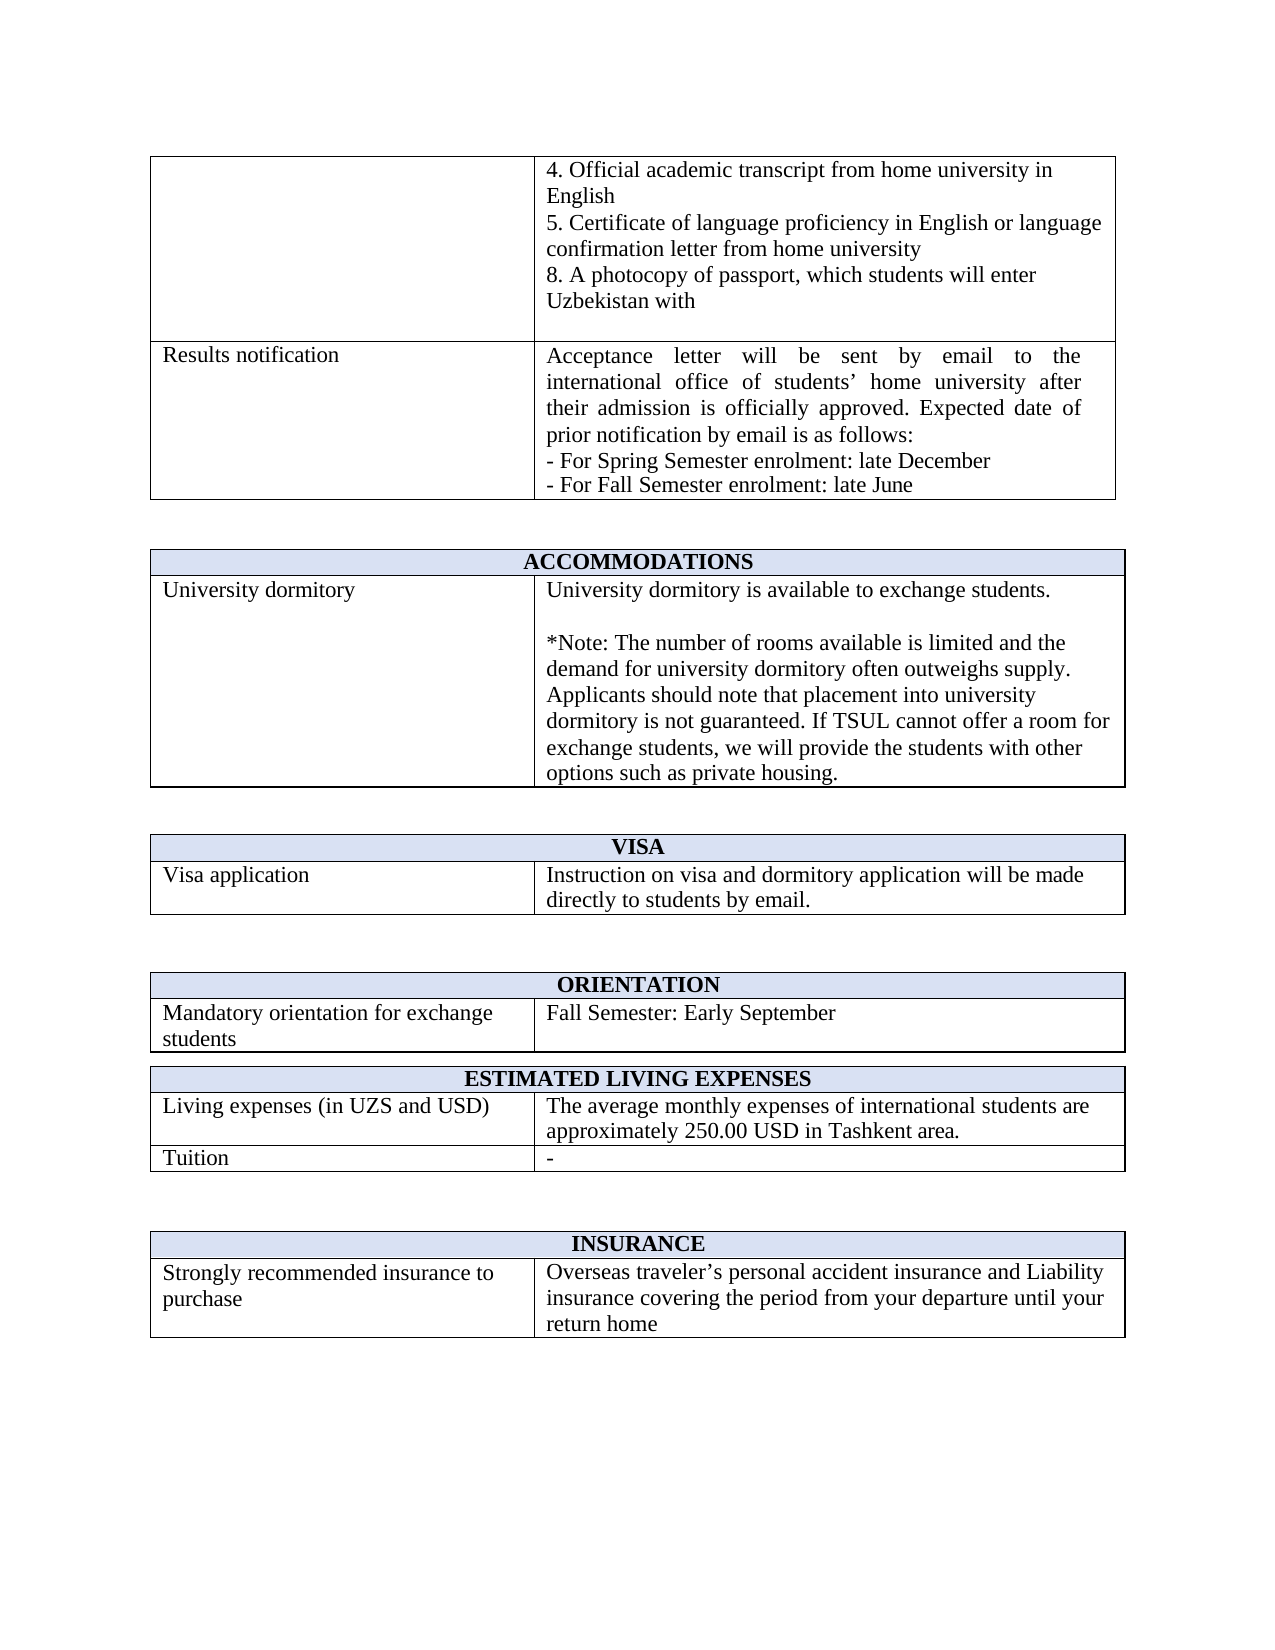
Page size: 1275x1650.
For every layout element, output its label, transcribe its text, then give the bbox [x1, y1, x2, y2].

table_cell Mandatory orientation for exchange students [151, 999, 534, 1051]
table_cell - [535, 1146, 1124, 1171]
table_cell Visa application [151, 862, 534, 913]
table_header ACCOMMODATIONS [151, 550, 1124, 575]
table_header INSURANCE [151, 1232, 1124, 1257]
table_cell Overseas traveler’s personal accident insurance and Liability insurance covering the period from your departure until your return home [535, 1259, 1124, 1337]
table_cell University dormitory [151, 576, 534, 786]
table_header ESTIMATED LIVING EXPENSES [151, 1067, 1124, 1092]
table_header [151, 157, 534, 341]
table_header 4. Official academic transcript from home university in English 5. Certificate of language proficiency in English or language confirmation letter from home university 8. A photocopy of passport, which students will enter Uzbekistan with [535, 157, 1115, 341]
table_cell Instruction on visa and dormitory application will be made directly to students by email. [535, 862, 1124, 913]
table_cell Tuition [151, 1146, 534, 1171]
table_header VISA [151, 835, 1124, 861]
table_header ORIENTATION [151, 973, 1124, 998]
table_cell University dormitory is available to exchange students. *Note: The number of rooms available is limited and the demand for university dormitory often outweighs supply. Applicants should note that placement into university dormitory is not guaranteed. If TSUL cannot offer a room for exchange students, we will provide the students with other options such as private housing. [535, 576, 1124, 786]
table_cell Acceptance letter will be sent by email to the international office of students’ home university after their admission is officially approved. Expected date of prior notification by email is as follows: For Spring Semester enrolment: late December For Fall Semester enrolment: late June [535, 342, 1115, 499]
table_cell Strongly recommended insurance to purchase [151, 1259, 534, 1337]
table_cell Results notification [151, 342, 534, 499]
table_cell Living expenses (in UZS and USD) [151, 1093, 534, 1144]
table_cell The average monthly expenses of international students are approximately 250.00 USD in Tashkent area. [535, 1093, 1124, 1144]
table_cell Fall Semester: Early September [535, 999, 1124, 1051]
